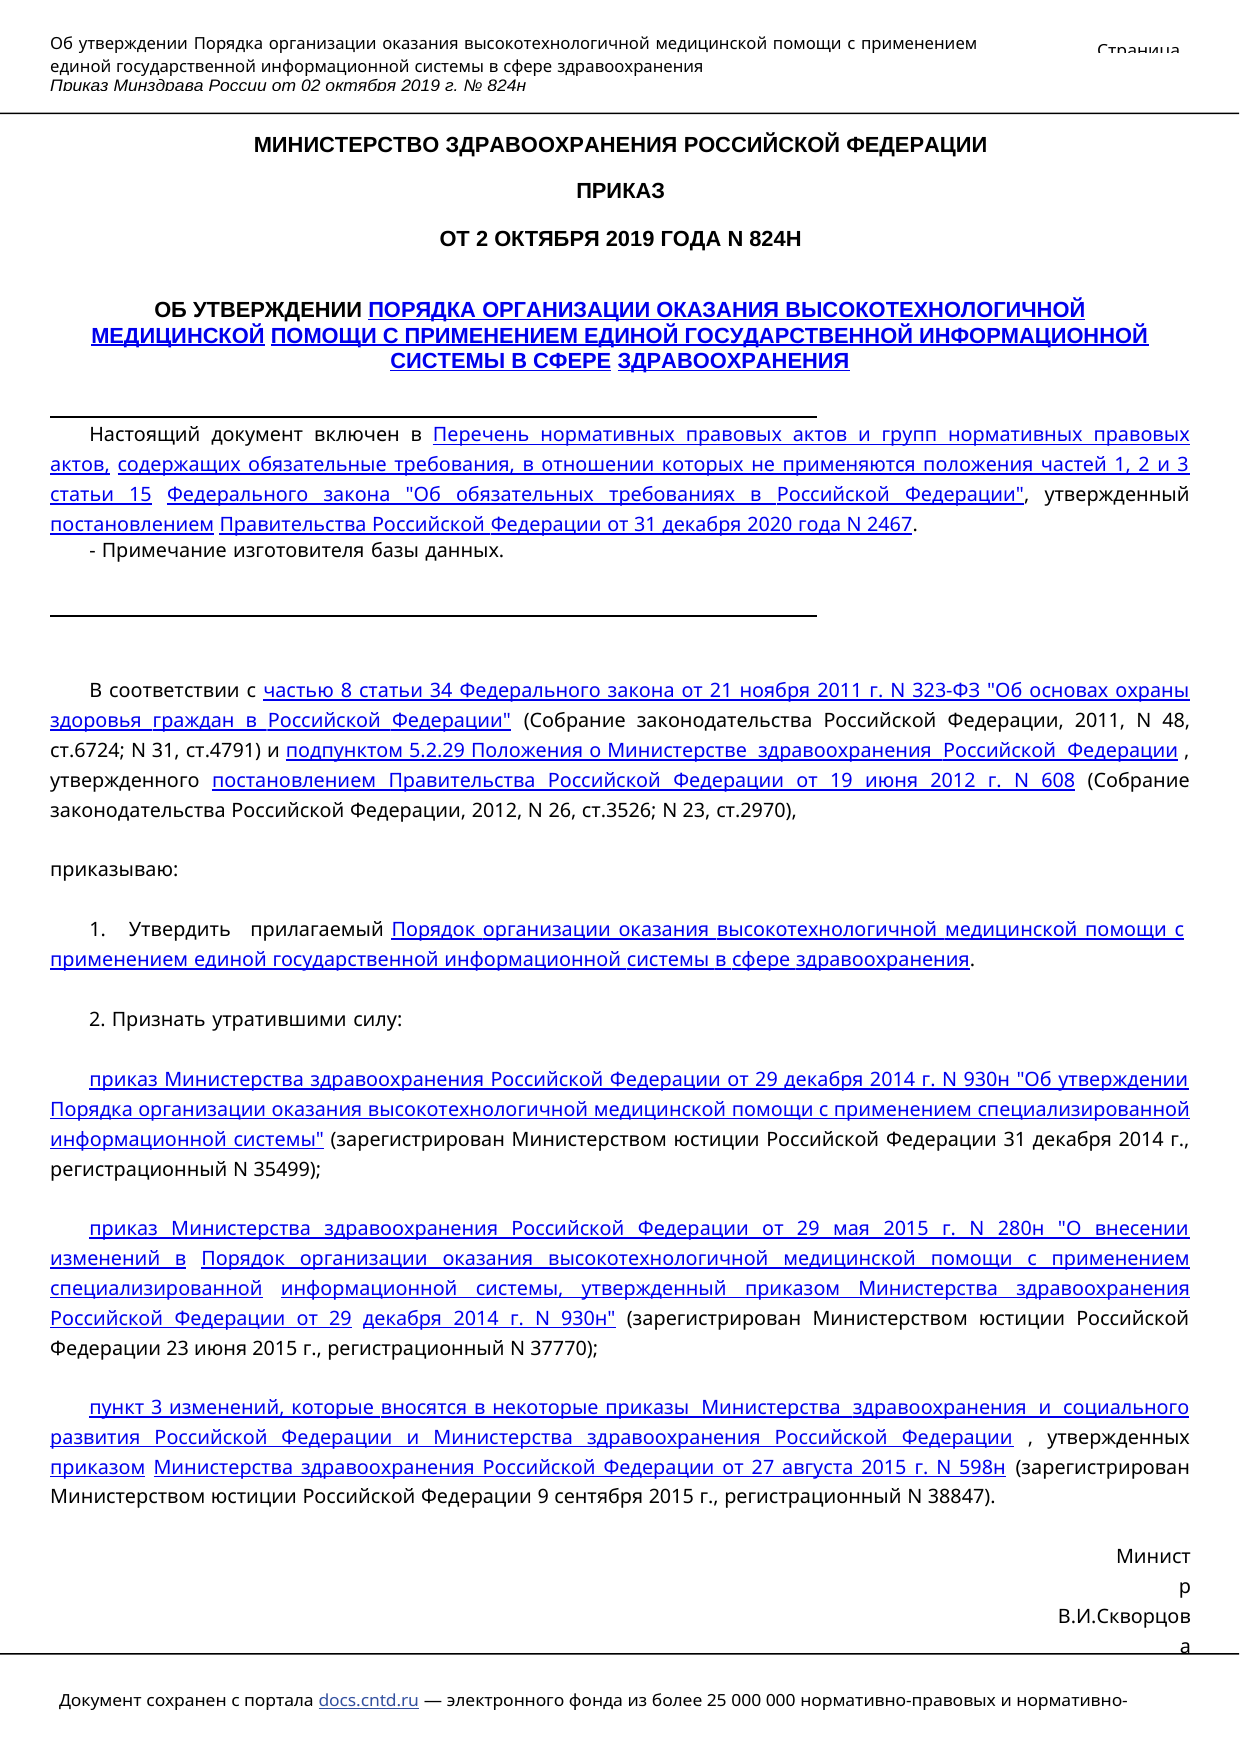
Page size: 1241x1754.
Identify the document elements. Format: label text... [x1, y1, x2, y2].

list Признать утратившими силу: [89, 1005, 1203, 1032]
text Настоящий документ включен в Перечень нормативных правовых актов и групп нормативных правовых актов, содержащих обязательные требования, в отношении которых не применяются положения частей 1, 2 и 3 статьи 15 Федерального закона "Об обязательных требованиях в Российской Федерации", утвержденный постановлением Правительства Российской Федерации от 31 декабря 2020 года N 2467. [50, 412, 1190, 537]
list Утвердить прилагаемый Порядок организации оказания высокотехнологичной медицинской помощи с применением единой государственной информационной системы в сфере здравоохранения. [50, 916, 1190, 972]
text приказ Министерства здравоохранения Российской Федерации от 29 декабря 2014 г. N 930н "Об утверждении Порядка организации оказания высокотехнологичной медицинской помощи с применением специализированной информационной системы" (зарегистрирован Министерством юстиции Российской Федерации 31 декабря 2014 г., регистрационный N 35499); [50, 1119, 1190, 1182]
text - Примечание изготовителя базы данных. [89, 540, 1203, 562]
subtitle ОБ УТВЕРЖДЕНИИ ПОРЯДКА ОРГАНИЗАЦИИ ОКАЗАНИЯ ВЫСОКОТЕХНОЛОГИЧНОЙ МЕДИЦИНСКОЙ ПОМОЩИ С ПРИМЕНЕНИЕМ ЕДИНОЙ ГОСУДАРСТВЕННОЙ ИНФОРМАЦИОННОЙ СИСТЕМЫ В СФЕРЕ ЗДРАВООХРАНЕНИЯ [64, 297, 1175, 373]
subtitle МИНИСТЕРСТВО ЗДРАВООХРАНЕНИЯ РОССИЙСКОЙ ФЕДЕРАЦИИ ПРИКАЗ [253, 132, 987, 204]
text приказ Министерства здравоохранения Российской Федерации от 29 мая 2015 г. N 280н "О внесении изменений в Порядок организации оказания высокотехнологичной медицинской помощи с применением специализированной информационной системы, утвержденный приказом Министерства здравоохранения Российской Федерации от 29 декабря 2014 г. N 930н" (зарегистрирован Министерством юстиции Российской Федерации 23 июня 2015 г., регистрационный N 37770); [50, 1214, 1190, 1361]
text ОТ 2 ОКТЯБРЯ 2019 ГОДА N 824Н [253, 226, 988, 251]
text В соответствии с частью 8 статьи 34 Федерального закона от 21 ноября 2011 г. N 323-ФЗ "Об основах охраны здоровья граждан в Российской Федерации" (Собрание законодательства Российской Федерации, 2011, N 48, ст.6724; N 31, ст.4791) и подпунктом 5.2.29 Положения о Министерстве здравоохранения Российской Федерации , утвержденного постановлением Правительства Российской Федерации от 19 июня 2012 г. N 608 (Собрание законодательства Российской Федерации, 2012, N 26, ст.3526; N 23, ст.2970), [50, 677, 1190, 823]
text приказываю: [50, 855, 1203, 882]
text Министр В.И.Скворцова [1048, 1542, 1191, 1659]
text пункт 3 изменений, которые вносятся в некоторые приказы Министерства здравоохранения и социального развития Российской Федерации и Министерства здравоохранения Российской Федерации , утвержденных приказом Министерства здравоохранения Российской Федерации от 27 августа 2015 г. N 598н (зарегистрирован Министерством юстиции Российской Федерации 9 сентября 2015 г., регистрационный N 38847). [50, 1393, 1190, 1510]
text приказ Министерства здравоохранения Российской Федерации от 29 декабря 2014 г. N 930н "Об утверждении Порядка организации оказания высокотехнологичной медицинской помощи с применением специализированной информационной системы" (зарегистрирован Министерством юстиции Российской Федерации 31 декабря 2014 г., регистрационный N 35499); [50, 1065, 1190, 1118]
